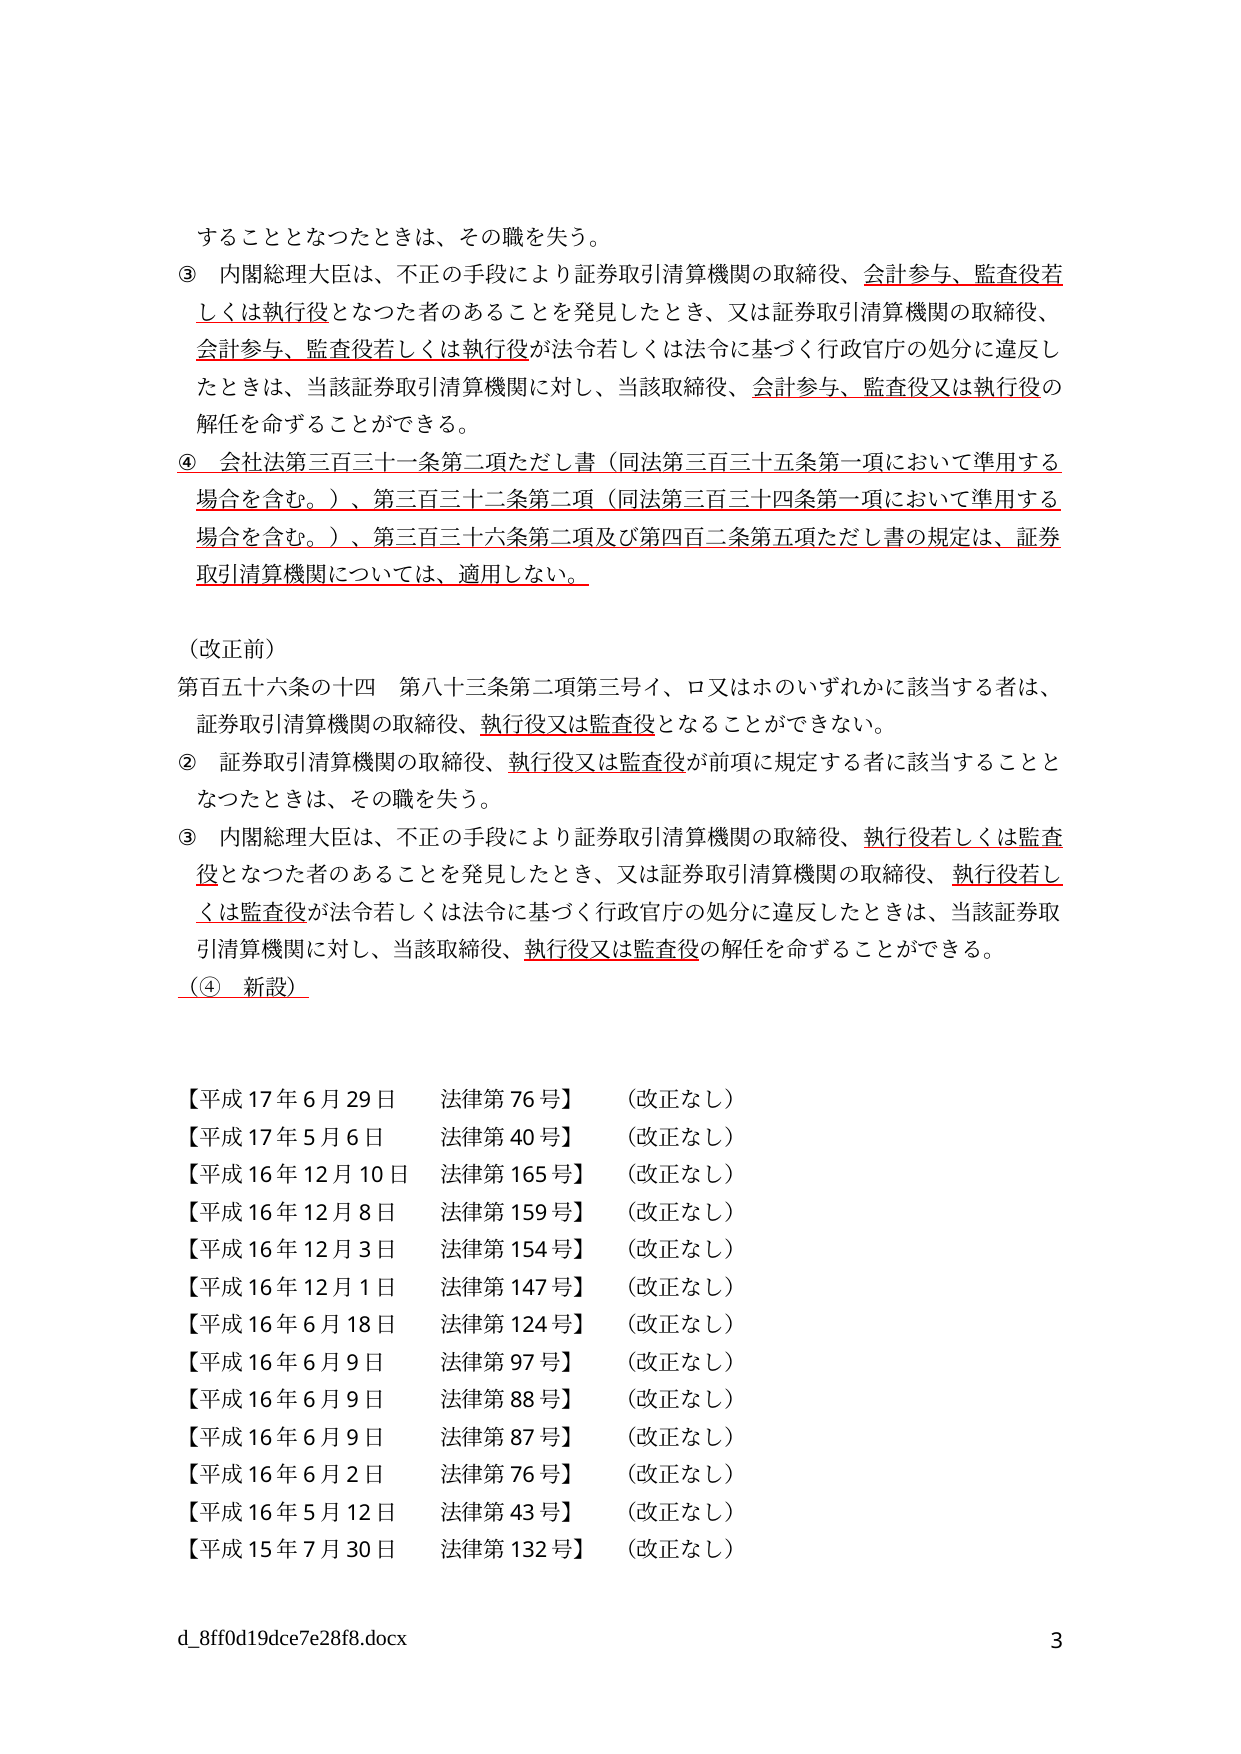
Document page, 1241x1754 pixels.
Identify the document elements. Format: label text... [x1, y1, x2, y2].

text ④ 会社法第三百三十一条第二項ただし書（同法第三百三十五条第一項において準用する場合を含む。）、第三百三十二条第二項（同法第三百三十四条第一項において準用する場合を含む。）、第三百三十六条第二項及び第四百二条第五項ただし書の規定は、証券取引清算機関については、適用しない。 [177, 442, 1063, 592]
text （④ 新設） [177, 967, 1063, 1004]
text 【平成16年12月3日 法律第154号】 （改正なし） [177, 1229, 1063, 1267]
text 【平成16年12月8日 法律第159号】 （改正なし） [177, 1192, 1063, 1229]
text 【平成16年6月9日 法律第97号】 （改正なし） [177, 1342, 1063, 1379]
text ③ 内閣総理大臣は、不正の手段により証券取引清算機関の取締役、会計参与、監査役若しくは執行役となつた者のあることを発見したとき、又は証券取引清算機関の取締役、会計参与、監査役若しくは執行役が法令若しくは法令に基づく行政官庁の処分に違反したときは、当該証券取引清算機関に対し、当該取締役、会計参与、監査役又は執行役の解任を命ずることができる。 [177, 254, 1063, 442]
text 【平成16年12月10日 法律第165号】 （改正なし） [177, 1154, 1063, 1192]
text 【平成15年7月30日 法律第132号】 （改正なし） [177, 1529, 1063, 1567]
text ② 証券取引清算機関の取締役、執行役又は監査役が前項に規定する者に該当することとなつたときは、その職を失う。 [177, 742, 1063, 817]
text （改正前） [177, 629, 1063, 667]
text 【平成17年6月29日 法律第76号】 （改正なし） [177, 1079, 1063, 1117]
text ③ 内閣総理大臣は、不正の手段により証券取引清算機関の取締役、執行役若しくは監査役となつた者のあることを発見したとき、又は証券取引清算機関の取締役、執行役若しくは監査役が法令若しくは法令に基づく行政官庁の処分に違反したときは、当該証券取引清算機関に対し、当該取締役、執行役又は監査役の解任を命ずることができる。 [177, 817, 1063, 967]
text 【平成16年6月9日 法律第87号】 （改正なし） [177, 1417, 1063, 1454]
text 【平成17年5月6日 法律第40号】 （改正なし） [177, 1117, 1063, 1154]
text 【平成16年6月18日 法律第124号】 （改正なし） [177, 1304, 1063, 1342]
text 【平成16年6月2日 法律第76号】 （改正なし） [177, 1454, 1063, 1492]
text 【平成16年5月12日 法律第43号】 （改正なし） [177, 1492, 1063, 1529]
text 【平成16年12月1日 法律第147号】 （改正なし） [177, 1267, 1063, 1304]
text 第百五十六条の十四 第八十三条第二項第三号イ、ロ又はホのいずれかに該当する者は、証券取引清算機関の取締役、執行役又は監査役となることができない。 [177, 667, 1063, 742]
text 【平成16年6月9日 法律第88号】 （改正なし） [177, 1379, 1063, 1417]
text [177, 217, 1063, 254]
